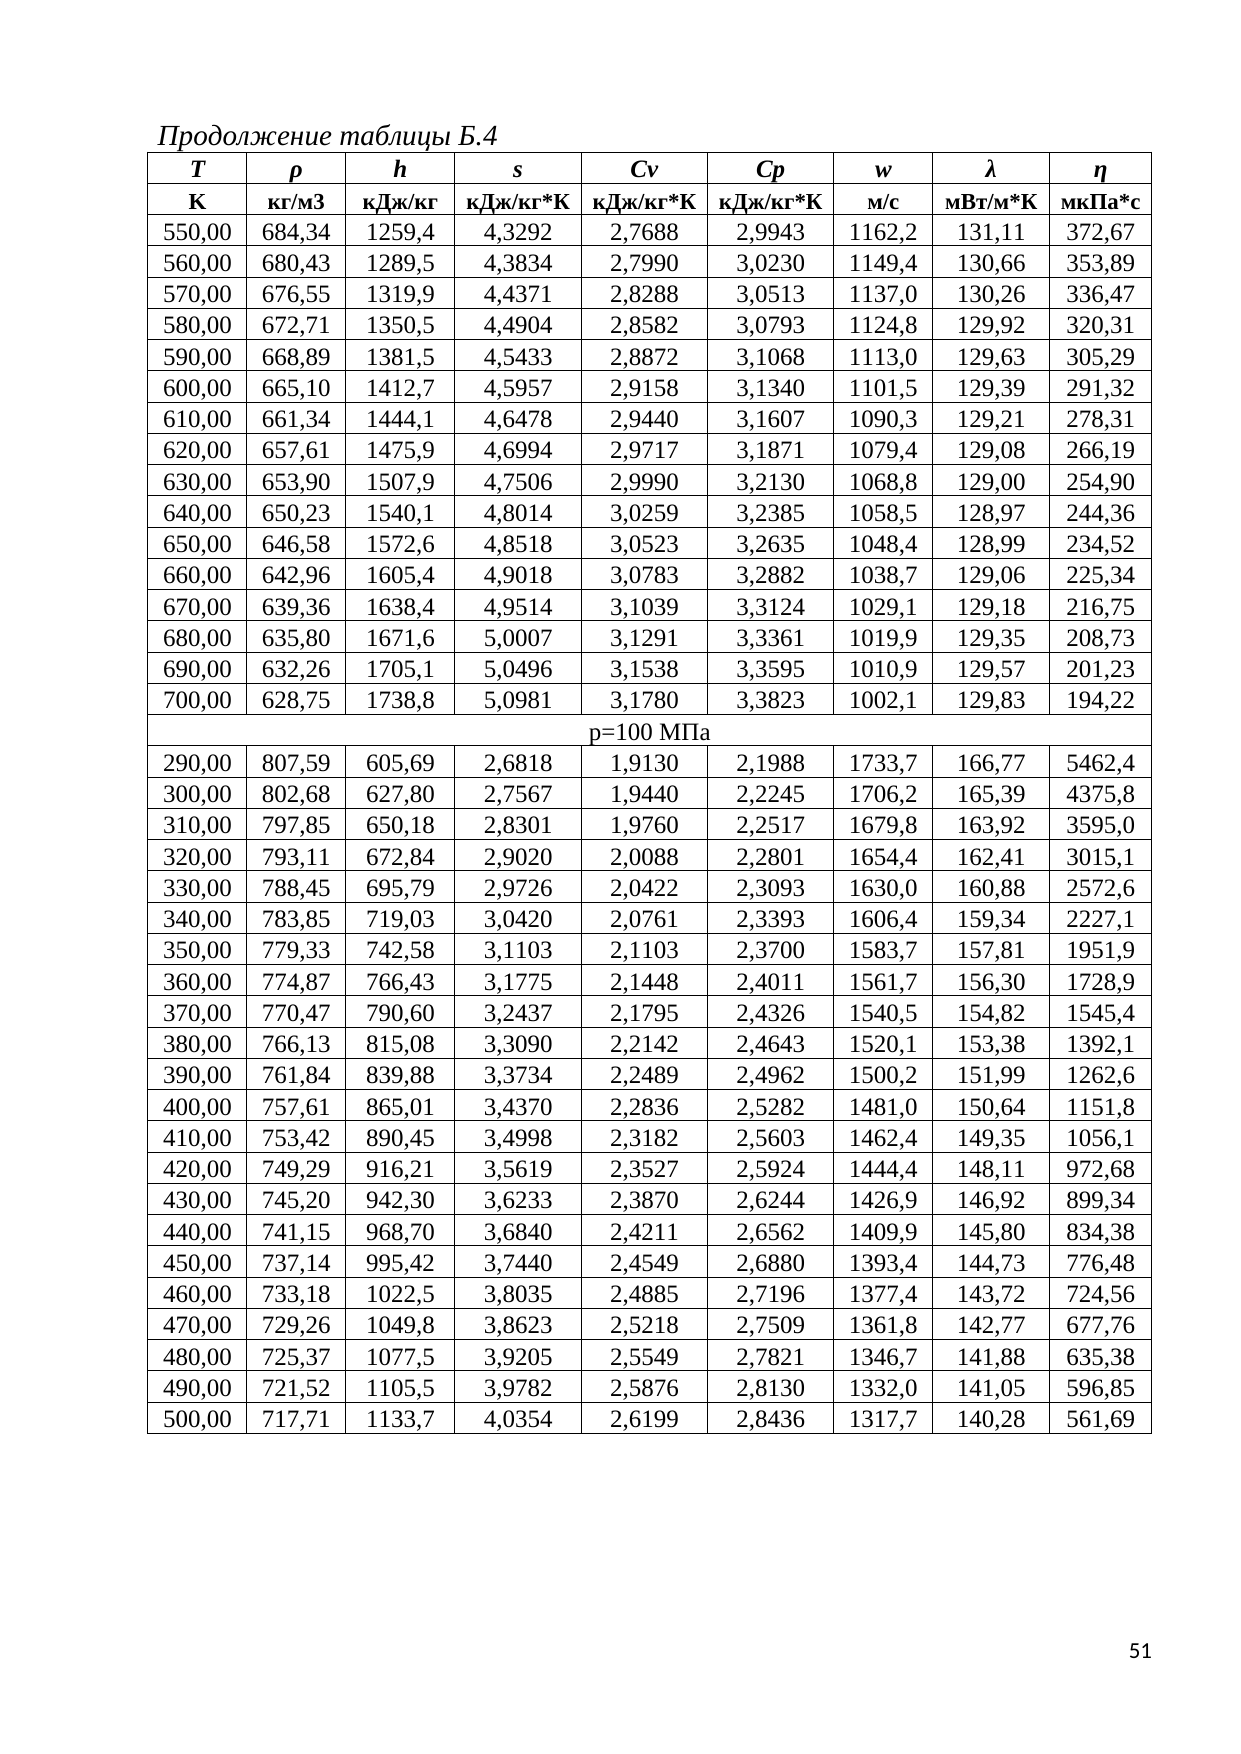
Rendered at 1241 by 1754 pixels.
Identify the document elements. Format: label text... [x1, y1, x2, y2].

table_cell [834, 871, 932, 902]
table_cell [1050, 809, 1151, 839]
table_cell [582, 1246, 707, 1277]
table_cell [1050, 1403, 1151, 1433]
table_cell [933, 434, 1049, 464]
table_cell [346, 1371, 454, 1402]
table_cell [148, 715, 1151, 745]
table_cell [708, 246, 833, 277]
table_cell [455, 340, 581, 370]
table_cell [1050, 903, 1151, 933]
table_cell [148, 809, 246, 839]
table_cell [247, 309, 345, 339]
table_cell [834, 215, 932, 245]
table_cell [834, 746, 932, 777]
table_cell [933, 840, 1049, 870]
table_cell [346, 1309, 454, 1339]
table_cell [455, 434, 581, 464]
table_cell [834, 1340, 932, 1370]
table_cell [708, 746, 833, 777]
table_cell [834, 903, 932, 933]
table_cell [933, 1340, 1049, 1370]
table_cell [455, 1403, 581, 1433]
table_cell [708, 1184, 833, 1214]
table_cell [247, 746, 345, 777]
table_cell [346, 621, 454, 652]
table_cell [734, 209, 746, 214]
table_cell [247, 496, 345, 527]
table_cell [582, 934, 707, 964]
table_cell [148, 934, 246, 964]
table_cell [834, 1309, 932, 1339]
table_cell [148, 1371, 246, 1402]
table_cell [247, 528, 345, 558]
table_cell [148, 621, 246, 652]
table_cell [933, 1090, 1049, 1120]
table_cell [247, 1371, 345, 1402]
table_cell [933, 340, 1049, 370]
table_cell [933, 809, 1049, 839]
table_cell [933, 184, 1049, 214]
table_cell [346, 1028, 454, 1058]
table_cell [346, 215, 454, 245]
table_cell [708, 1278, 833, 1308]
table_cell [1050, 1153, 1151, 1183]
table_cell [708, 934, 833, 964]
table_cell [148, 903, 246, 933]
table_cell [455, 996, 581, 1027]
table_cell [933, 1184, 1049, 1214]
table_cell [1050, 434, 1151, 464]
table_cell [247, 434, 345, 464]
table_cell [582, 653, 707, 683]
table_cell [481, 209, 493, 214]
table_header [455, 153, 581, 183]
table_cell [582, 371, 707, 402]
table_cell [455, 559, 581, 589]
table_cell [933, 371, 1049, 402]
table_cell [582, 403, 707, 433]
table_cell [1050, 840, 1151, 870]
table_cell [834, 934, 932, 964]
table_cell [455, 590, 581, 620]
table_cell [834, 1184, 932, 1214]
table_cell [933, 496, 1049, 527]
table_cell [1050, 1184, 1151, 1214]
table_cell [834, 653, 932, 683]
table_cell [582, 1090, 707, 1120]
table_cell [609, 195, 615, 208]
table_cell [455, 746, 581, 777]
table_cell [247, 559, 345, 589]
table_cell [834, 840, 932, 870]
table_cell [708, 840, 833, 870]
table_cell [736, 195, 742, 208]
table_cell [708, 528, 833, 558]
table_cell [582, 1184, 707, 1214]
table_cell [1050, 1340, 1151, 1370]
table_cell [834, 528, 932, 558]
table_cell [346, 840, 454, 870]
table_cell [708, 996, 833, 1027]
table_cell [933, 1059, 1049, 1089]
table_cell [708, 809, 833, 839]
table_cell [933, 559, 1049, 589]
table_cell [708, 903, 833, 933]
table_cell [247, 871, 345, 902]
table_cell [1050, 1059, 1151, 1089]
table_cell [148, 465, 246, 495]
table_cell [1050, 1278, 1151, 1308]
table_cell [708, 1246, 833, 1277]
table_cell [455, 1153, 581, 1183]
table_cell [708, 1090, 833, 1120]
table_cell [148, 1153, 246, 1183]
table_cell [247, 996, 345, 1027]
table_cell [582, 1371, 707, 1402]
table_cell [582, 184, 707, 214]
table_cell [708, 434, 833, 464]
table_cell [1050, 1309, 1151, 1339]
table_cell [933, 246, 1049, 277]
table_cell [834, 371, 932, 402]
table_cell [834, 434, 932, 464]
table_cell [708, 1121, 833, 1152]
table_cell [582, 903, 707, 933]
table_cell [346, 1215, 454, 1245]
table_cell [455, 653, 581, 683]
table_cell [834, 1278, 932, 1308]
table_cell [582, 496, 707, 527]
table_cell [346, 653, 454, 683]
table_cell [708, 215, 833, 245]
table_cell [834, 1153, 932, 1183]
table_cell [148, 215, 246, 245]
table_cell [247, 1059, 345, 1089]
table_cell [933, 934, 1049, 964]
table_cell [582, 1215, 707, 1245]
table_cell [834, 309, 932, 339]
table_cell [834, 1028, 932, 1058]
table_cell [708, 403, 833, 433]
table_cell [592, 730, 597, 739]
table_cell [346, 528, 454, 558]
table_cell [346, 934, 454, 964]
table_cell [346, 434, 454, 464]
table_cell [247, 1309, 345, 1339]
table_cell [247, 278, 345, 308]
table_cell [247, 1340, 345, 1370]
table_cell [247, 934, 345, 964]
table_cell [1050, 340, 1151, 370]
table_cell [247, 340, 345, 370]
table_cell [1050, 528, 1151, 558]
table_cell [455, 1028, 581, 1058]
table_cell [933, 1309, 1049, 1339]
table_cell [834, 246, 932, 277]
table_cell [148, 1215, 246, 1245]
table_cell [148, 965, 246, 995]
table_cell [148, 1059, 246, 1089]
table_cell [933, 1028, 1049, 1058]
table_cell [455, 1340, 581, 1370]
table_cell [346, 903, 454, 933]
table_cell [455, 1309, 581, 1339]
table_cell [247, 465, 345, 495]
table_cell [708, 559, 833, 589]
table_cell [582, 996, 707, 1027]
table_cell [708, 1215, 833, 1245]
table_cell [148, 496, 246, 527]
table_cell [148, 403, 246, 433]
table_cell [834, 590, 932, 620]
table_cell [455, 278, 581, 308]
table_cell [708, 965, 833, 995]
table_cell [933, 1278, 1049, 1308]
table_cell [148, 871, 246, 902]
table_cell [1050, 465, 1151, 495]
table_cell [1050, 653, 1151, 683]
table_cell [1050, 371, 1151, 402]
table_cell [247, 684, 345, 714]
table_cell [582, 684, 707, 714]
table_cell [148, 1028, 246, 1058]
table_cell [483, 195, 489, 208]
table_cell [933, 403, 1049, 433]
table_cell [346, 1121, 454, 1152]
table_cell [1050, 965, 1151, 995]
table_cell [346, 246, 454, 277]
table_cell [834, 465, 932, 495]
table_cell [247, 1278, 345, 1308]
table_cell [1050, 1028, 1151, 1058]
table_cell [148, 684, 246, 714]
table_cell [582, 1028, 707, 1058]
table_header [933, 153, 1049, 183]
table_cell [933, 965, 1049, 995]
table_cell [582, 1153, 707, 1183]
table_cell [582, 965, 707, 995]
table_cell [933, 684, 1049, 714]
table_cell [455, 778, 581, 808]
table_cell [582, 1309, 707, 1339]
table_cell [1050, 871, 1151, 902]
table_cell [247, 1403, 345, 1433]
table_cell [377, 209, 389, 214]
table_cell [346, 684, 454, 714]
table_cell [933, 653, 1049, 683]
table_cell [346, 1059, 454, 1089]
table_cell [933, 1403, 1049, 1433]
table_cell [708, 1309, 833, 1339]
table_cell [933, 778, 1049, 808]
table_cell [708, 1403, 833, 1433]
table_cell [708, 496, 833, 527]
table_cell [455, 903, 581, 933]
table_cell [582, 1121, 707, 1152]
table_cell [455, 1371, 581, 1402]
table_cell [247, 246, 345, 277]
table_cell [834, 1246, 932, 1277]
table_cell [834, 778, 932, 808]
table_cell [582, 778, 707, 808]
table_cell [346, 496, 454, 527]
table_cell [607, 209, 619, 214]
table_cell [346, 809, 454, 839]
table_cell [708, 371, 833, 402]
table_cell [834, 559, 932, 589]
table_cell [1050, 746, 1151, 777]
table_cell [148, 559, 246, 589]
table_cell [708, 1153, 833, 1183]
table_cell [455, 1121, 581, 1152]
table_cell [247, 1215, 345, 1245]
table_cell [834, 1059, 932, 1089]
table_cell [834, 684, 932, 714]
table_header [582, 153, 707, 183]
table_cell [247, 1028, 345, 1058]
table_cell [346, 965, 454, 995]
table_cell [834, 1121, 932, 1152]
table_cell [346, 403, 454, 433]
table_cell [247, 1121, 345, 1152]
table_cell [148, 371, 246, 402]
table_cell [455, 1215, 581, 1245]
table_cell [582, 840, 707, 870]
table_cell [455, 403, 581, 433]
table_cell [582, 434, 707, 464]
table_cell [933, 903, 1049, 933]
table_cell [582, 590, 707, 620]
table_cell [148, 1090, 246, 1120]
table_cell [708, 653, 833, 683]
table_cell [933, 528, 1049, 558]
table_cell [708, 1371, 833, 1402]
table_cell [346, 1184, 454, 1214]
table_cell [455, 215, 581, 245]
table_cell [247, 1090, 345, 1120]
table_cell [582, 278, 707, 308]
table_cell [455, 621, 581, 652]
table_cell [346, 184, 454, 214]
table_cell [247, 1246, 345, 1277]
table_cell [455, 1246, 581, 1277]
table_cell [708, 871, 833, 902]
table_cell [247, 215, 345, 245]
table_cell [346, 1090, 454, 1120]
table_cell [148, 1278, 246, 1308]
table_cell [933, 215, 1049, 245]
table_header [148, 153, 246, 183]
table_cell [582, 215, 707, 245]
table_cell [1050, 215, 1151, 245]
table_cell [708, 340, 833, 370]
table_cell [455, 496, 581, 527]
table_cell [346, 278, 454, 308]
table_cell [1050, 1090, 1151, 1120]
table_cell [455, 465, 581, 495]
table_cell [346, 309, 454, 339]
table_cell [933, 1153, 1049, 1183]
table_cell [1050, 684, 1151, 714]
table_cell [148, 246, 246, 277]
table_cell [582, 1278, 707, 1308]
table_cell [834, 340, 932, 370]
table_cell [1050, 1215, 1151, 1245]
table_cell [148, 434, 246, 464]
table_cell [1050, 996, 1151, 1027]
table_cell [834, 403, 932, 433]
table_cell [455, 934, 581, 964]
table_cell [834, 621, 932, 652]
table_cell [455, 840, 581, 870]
text Продолжение таблицы Б.4 [157, 118, 1152, 152]
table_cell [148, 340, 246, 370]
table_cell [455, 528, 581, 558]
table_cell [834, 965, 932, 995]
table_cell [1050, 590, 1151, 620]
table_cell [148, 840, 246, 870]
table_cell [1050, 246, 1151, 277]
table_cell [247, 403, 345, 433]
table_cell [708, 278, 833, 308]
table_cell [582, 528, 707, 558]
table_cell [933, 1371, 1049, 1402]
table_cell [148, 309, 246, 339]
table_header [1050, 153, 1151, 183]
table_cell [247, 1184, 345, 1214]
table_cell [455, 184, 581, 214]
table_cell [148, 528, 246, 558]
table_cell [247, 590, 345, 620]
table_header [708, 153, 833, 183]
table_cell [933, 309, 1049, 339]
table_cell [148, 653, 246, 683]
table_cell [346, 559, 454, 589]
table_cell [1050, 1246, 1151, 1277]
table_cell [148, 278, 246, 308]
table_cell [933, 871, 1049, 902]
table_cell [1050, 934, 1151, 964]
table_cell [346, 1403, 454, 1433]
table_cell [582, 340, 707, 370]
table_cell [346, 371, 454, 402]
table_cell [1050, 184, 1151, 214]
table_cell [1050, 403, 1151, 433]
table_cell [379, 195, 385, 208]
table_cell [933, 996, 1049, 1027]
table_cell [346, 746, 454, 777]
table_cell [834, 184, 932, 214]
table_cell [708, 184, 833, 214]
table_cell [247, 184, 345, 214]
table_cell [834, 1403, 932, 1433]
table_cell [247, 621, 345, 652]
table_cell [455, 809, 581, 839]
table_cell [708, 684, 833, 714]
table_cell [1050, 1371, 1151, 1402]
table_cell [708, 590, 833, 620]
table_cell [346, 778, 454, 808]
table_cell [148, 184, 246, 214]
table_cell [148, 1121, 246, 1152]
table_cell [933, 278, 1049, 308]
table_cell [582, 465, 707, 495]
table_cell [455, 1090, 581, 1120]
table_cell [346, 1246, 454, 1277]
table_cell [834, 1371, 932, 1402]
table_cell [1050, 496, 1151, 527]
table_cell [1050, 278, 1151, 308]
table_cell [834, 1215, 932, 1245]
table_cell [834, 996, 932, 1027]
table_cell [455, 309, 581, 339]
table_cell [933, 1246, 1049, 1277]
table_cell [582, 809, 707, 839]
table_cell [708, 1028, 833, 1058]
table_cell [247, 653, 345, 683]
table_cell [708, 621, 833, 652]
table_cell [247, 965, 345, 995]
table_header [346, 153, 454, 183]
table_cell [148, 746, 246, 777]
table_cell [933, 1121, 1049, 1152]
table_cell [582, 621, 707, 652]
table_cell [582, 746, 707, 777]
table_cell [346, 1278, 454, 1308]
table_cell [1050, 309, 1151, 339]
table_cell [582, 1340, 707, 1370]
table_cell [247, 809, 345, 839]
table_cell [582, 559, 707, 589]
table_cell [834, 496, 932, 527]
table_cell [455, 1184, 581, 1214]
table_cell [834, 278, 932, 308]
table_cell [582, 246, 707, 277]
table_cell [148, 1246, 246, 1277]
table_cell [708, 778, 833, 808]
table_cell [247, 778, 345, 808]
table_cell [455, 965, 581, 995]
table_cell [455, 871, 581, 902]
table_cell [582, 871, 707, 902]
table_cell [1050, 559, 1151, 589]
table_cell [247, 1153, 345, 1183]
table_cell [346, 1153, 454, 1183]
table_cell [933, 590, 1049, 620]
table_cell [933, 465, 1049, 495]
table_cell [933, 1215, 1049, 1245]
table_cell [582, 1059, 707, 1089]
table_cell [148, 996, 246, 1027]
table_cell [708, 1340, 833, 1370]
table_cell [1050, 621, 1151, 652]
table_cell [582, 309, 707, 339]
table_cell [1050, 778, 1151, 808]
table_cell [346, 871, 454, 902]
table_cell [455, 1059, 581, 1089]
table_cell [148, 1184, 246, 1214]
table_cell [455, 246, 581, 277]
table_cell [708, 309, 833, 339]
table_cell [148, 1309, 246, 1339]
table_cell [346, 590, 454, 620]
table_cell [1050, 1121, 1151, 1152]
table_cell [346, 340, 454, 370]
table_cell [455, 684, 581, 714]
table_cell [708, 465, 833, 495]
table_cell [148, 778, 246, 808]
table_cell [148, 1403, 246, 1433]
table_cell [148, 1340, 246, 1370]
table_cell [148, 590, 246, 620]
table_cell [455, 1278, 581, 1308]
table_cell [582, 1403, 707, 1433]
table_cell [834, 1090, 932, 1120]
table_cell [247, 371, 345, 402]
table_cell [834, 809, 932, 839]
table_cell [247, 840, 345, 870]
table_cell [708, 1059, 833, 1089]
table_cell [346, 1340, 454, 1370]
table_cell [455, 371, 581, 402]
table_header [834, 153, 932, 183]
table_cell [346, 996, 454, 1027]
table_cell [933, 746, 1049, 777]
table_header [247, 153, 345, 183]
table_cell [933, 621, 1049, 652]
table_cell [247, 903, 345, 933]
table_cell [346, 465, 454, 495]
